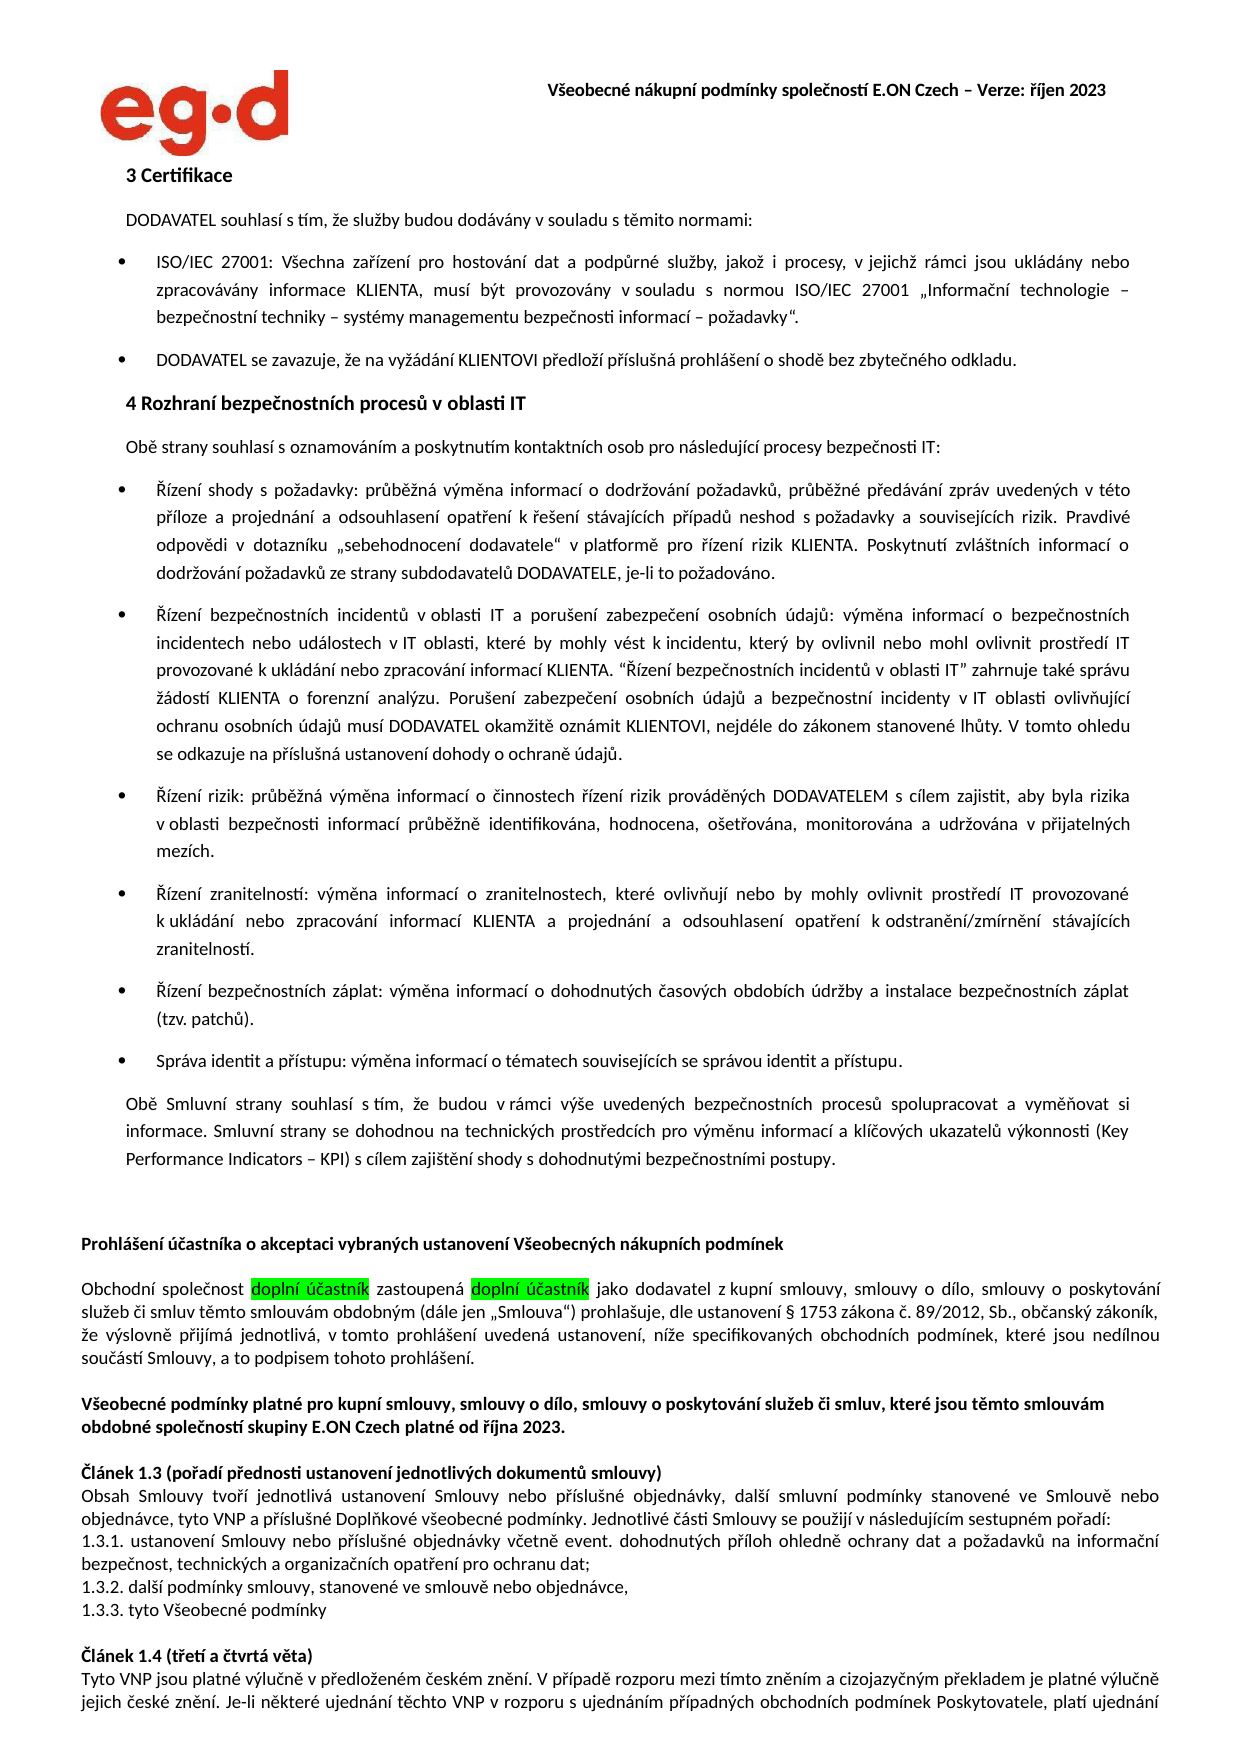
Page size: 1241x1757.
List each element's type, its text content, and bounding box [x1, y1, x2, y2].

text Obě strany souhlasí s oznamováním a poskytnutím kontaktních osob pro následující procesy bezpečnosti IT: [126, 435, 1130, 458]
text DODAVATEL souhlasí s tím, že služby budou dodávány v souladu s těmito normami: [126, 208, 1130, 231]
list DODAVATEL se zavazuje, že na vyžádání KLIENTOVI předloží příslušná prohlášení o shodě bez zbytečného odkladu. [119, 348, 1130, 371]
list Správa identit a přístupu: výměna informací o tématech souvisejících se správou identit a přístupu. [119, 1049, 1130, 1072]
text Obsah Smlouvy tvoří jednotlivá ustanovení Smlouvy nebo příslušné objednávky, další smluvní podmínky stanovené ve Smlouvě nebo objednávce, tyto VNP a příslušné Doplňkové všeobecné podmínky. Jednotlivé části Smlouvy se použijí v následujícím sestupném pořadí: [81, 1484, 1161, 1529]
list Řízení bezpečnostních záplat: výměna informací o dohodnutých časových obdobích údržby a instalace bezpečnostních záplat (tzv. patchů). [119, 979, 1130, 1030]
text Prohlášení účastníka o akceptaci vybraných ustanovení Všeobecných nákupních podmínek [81, 1232, 1161, 1254]
text 1.3.2. další podmínky smlouvy, stanovené ve smlouvě nebo objednávce, [81, 1575, 1161, 1598]
list Řízení bezpečnostních incidentů v oblasti IT a porušení zabezpečení osobních údajů: výměna informací o bezpečnostních incidentech nebo událostech v IT oblasti, které by mohly vést k incidentu, který by ovlivnil nebo mohl ovlivnit prostředí IT provozované k ukládání nebo zpracování informací KLIENTA. “Řízení bezpečnostních incidentů v oblasti IT” zahrnuje také správu žádostí KLIENTA o forenzní analýzu. Porušení zabezpečení osobních údajů a bezpečnostní incidenty v IT oblasti ovlivňující ochranu osobních údajů musí DODAVATEL okamžitě oznámit KLIENTOVI, nejdéle do zákonem stanovené lhůty. V tomto ohledu se odkazuje na příslušná ustanovení dohody o ochraně údajů. [119, 603, 1130, 764]
picture [100, 70, 289, 156]
text 1.3.1. ustanovení Smlouvy nebo příslušné objednávky včetně event. dohodnutých příloh ohledně ochrany dat a požadavků na informační bezpečnost, technických a organizačních opatření pro ochranu dat; [81, 1529, 1161, 1575]
text Všeobecné podmínky platné pro kupní smlouvy, smlouvy o dílo, smlouvy o poskytování služeb či smluv, které jsou těmto smlouvám obdobné společností skupiny E.ON Czech platné od října 2023. [81, 1392, 1161, 1438]
text 3 Certifikace [126, 162, 1130, 188]
text Článek 1.3 (pořadí přednosti ustanovení jednotlivých dokumentů smlouvy) [81, 1461, 1161, 1484]
text Obchodní společnost doplní účastník zastoupená doplní účastník jako dodavatel z kupní smlouvy, smlouvy o dílo, smlouvy o poskytování služeb či smluv těmto smlouvám obdobným (dále jen „Smlouva“) prohlašuje, dle ustanovení § 1753 zákona č. 89/2012, Sb., občanský zákoník, že výslovně přijímá jednotlivá, v tomto prohlášení uvedená ustanovení, níže specifikovaných obchodních podmínek, které jsou nedílnou součástí Smlouvy, a to podpisem tohoto prohlášení. [81, 1277, 1161, 1369]
text Článek 1.4 (třetí a čtvrtá věta) [81, 1644, 1161, 1667]
text 1.3.3. tyto Všeobecné podmínky [81, 1598, 1161, 1621]
text 4 Rozhraní bezpečnostních procesů v oblasti IT [126, 390, 1130, 416]
text Obě Smluvní strany souhlasí s tím, že budou v rámci výše uvedených bezpečnostních procesů spolupracovat a vyměňovat si informace. Smluvní strany se dohodnou na technických prostředcích pro výměnu informací a klíčových ukazatelů výkonnosti (Key Performance Indicators – KPI) s cílem zajištění shody s dohodnutými bezpečnostními postupy. [126, 1092, 1130, 1170]
list Řízení zranitelností: výměna informací o zranitelnostech, které ovlivňují nebo by mohly ovlivnit prostředí IT provozované k ukládání nebo zpracování informací KLIENTA a projednání a odsouhlasení opatření k odstranění/zmírnění stávajících zranitelností. [119, 882, 1130, 960]
list Řízení shody s požadavky: průběžná výměna informací o dodržování požadavků, průběžné předávání zpráv uvedených v této příloze a projednání a odsouhlasení opatření k řešení stávajících případů neshod s požadavky a souvisejících rizik. Pravdivé odpovědi v dotazníku „sebehodnocení dodavatele“ v platformě pro řízení rizik KLIENTA. Poskytnutí zvláštních informací o dodržování požadavků ze strany subdodavatelů DODAVATELE, je-li to požadováno. [119, 478, 1130, 584]
list ISO/IEC 27001: Všechna zařízení pro hostování dat a podpůrné služby, jakož i procesy, v jejichž rámci jsou ukládány nebo zpracovávány informace KLIENTA, musí být provozovány v souladu s normou ISO/IEC 27001 „Informační technologie – bezpečnostní techniky – systémy managementu bezpečnosti informací – požadavky“. [119, 250, 1130, 328]
list Řízení rizik: průběžná výměna informací o činnostech řízení rizik prováděných DODAVATELEM s cílem zajistit, aby byla rizika v oblasti bezpečnosti informací průběžně identifikována, hodnocena, ošetřována, monitorována a udržována v přijatelných mezích. [119, 784, 1130, 862]
